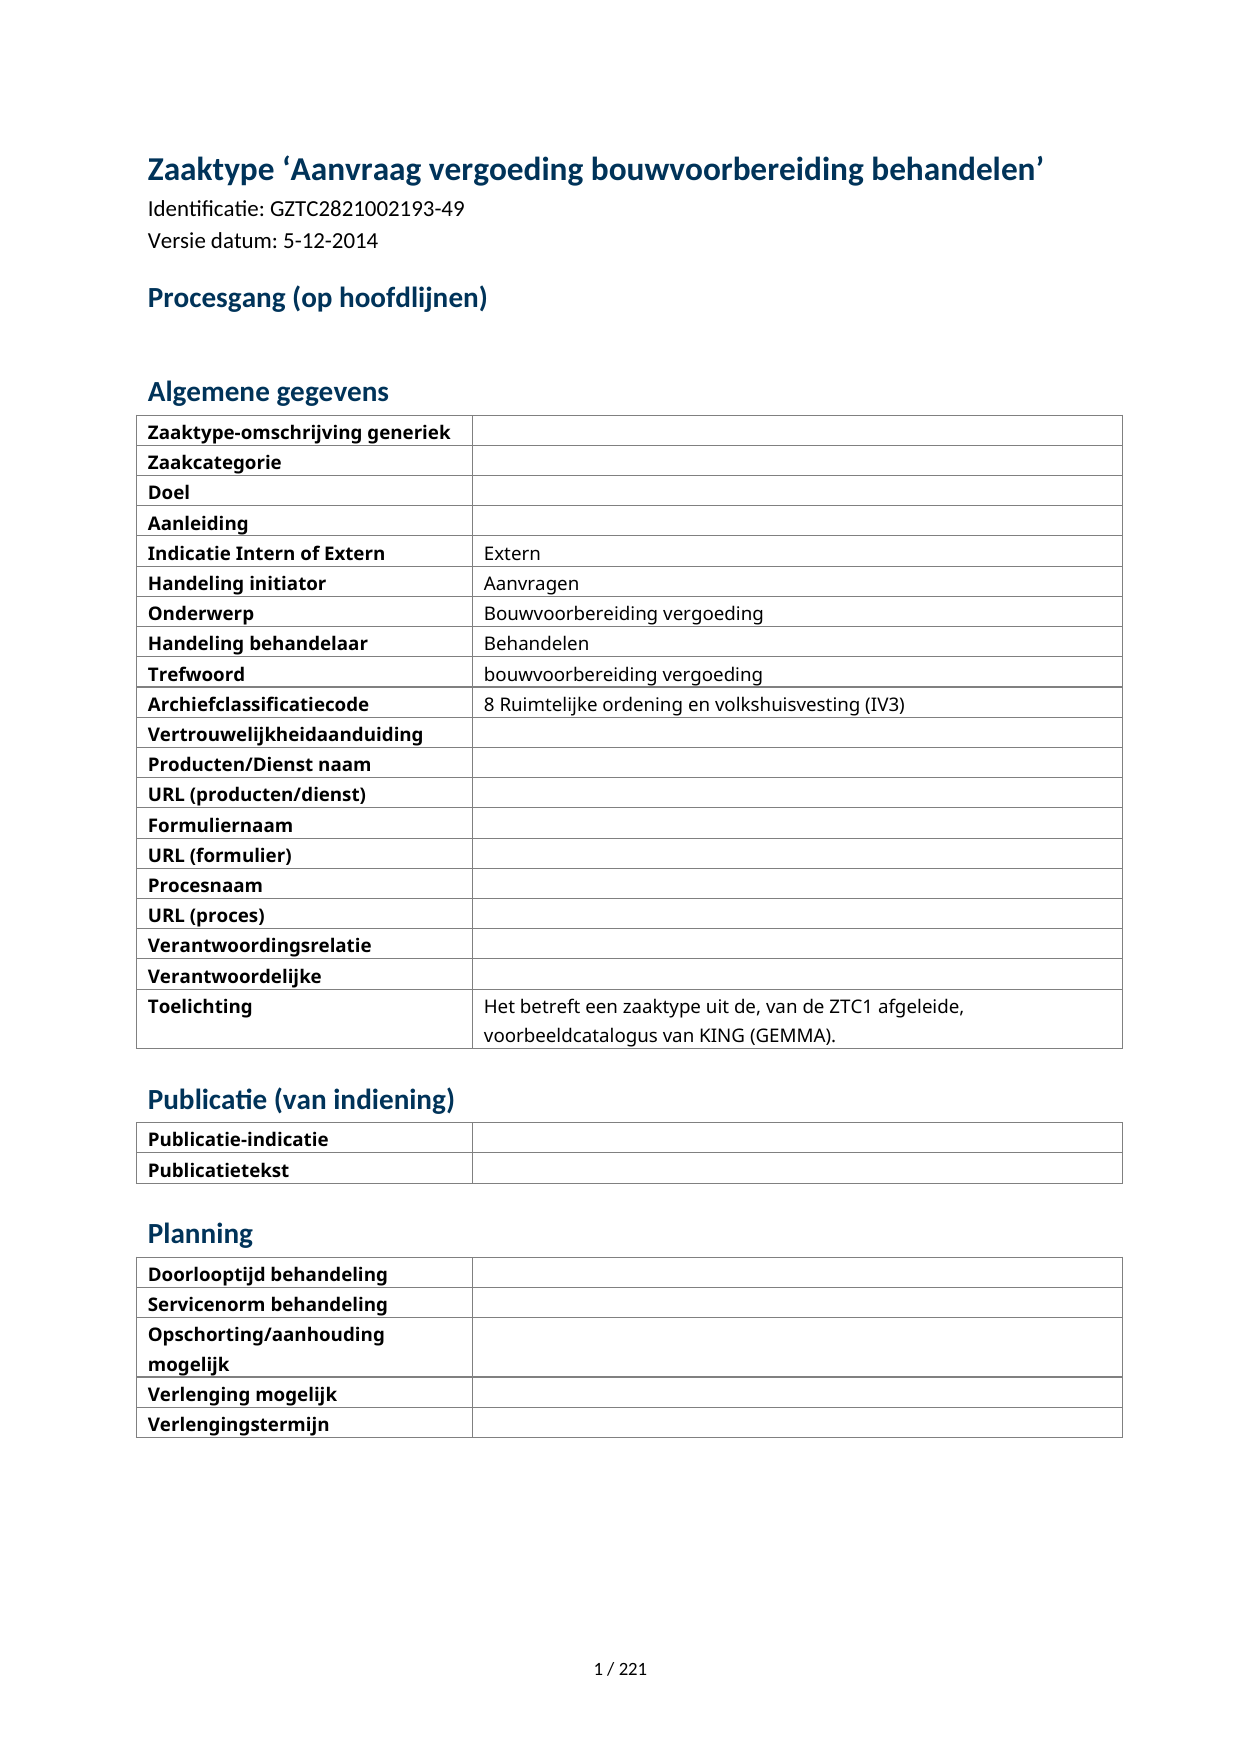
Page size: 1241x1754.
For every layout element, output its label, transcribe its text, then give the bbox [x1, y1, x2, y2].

table_cell [473, 899, 1122, 928]
table_header Doorlooptijd behandeling [137, 1258, 472, 1287]
table_cell Aanleiding [137, 506, 472, 535]
table_cell [473, 1318, 1122, 1376]
table_cell Indicatie Intern of Extern [137, 536, 472, 566]
table_cell URL (producten/dienst) [137, 778, 472, 807]
table_cell [473, 808, 1122, 837]
table_cell Verlenging mogelijk [137, 1378, 472, 1407]
text <br />Planning [148, 1216, 1093, 1251]
table_cell Handeling behandelaar [137, 627, 472, 656]
table_cell Trefwoord [137, 657, 472, 686]
table_cell [473, 1378, 1122, 1407]
table_cell Bouwvoorbereiding vergoeding [473, 597, 1122, 626]
table_cell [473, 718, 1122, 747]
table_cell [473, 959, 1122, 988]
table_cell Zaakcategorie [137, 446, 472, 475]
table_cell [473, 476, 1122, 505]
table_cell bouwvoorbereiding vergoeding [473, 657, 1122, 686]
text <br />Publicatie (van indiening) [148, 1081, 1093, 1117]
table_header [473, 1123, 1122, 1152]
table_cell Extern [473, 536, 1122, 566]
table_header Publicatie-indicatie [137, 1123, 472, 1152]
table_cell Verantwoordingsrelatie [137, 929, 472, 958]
table_header [473, 416, 1122, 445]
table_cell [473, 1153, 1122, 1182]
table_cell URL (formulier) [137, 839, 472, 868]
table_cell Onderwerp [137, 597, 472, 626]
table_cell Formuliernaam [137, 808, 472, 837]
table_cell 8 Ruimtelijke ordening en volkshuisvesting (IV3) [473, 688, 1122, 717]
text Versie datum: 5-12-2014 [148, 227, 1093, 254]
table_cell Procesnaam [137, 869, 472, 898]
table_cell [473, 1408, 1122, 1437]
table_cell Opschorting/aanhouding mogelijk [137, 1318, 472, 1376]
table_cell Servicenorm behandeling [137, 1288, 472, 1317]
table_cell [473, 929, 1122, 958]
table_cell Archiefclassificatiecode [137, 688, 472, 717]
text <br />Algemene gegevens [148, 373, 1093, 409]
table_cell [473, 506, 1122, 535]
table_cell [473, 748, 1122, 777]
table_cell Producten/Dienst naam [137, 748, 472, 777]
table_header [473, 1258, 1122, 1287]
table_cell Het betreft een zaaktype uit de, van de ZTC1 afgeleide, voorbeeldcatalogus van KING (GEMMA). [473, 990, 1122, 1048]
table_cell Handeling initiator [137, 567, 472, 596]
table_cell Behandelen [473, 627, 1122, 656]
table_cell Verlengingstermijn [137, 1408, 472, 1437]
table_cell Publicatietekst [137, 1153, 472, 1182]
table_cell Toelichting [137, 990, 472, 1048]
text <br />Procesgang (op hoofdlijnen) [148, 279, 1093, 315]
table_cell Verantwoordelijke [137, 959, 472, 988]
table_cell Doel [137, 476, 472, 505]
table_cell [473, 839, 1122, 868]
table_cell Aanvragen [473, 567, 1122, 596]
table_cell [473, 1288, 1122, 1317]
table_cell [473, 869, 1122, 898]
text {{Element|Elementtype=Zaaktype|Omschrijving=Aanvraag vergoeding bouwvoorbereiding behandelen|Catalogus=GZTC22821002193|Identificatie=49|Versiedatum=20141205|Beheerder=KING Gemeenten|Paginanaam=GEMMA Voorbeeldzaaktype 'Aanvraag vergoeding bouwvoorbereiding behandelen'}}Zaaktype ‘Aanvraag vergoeding bouwvoorbereiding behandelen’ [148, 148, 1093, 188]
table_header Zaaktype-omschrijving generiek [137, 416, 472, 445]
text Identificatie: GZTC2821002193-49 [148, 194, 1093, 222]
table_cell [473, 778, 1122, 807]
table_cell URL (proces) [137, 899, 472, 928]
table_cell Vertrouwelijkheidaanduiding [137, 718, 472, 747]
table_cell [473, 446, 1122, 475]
